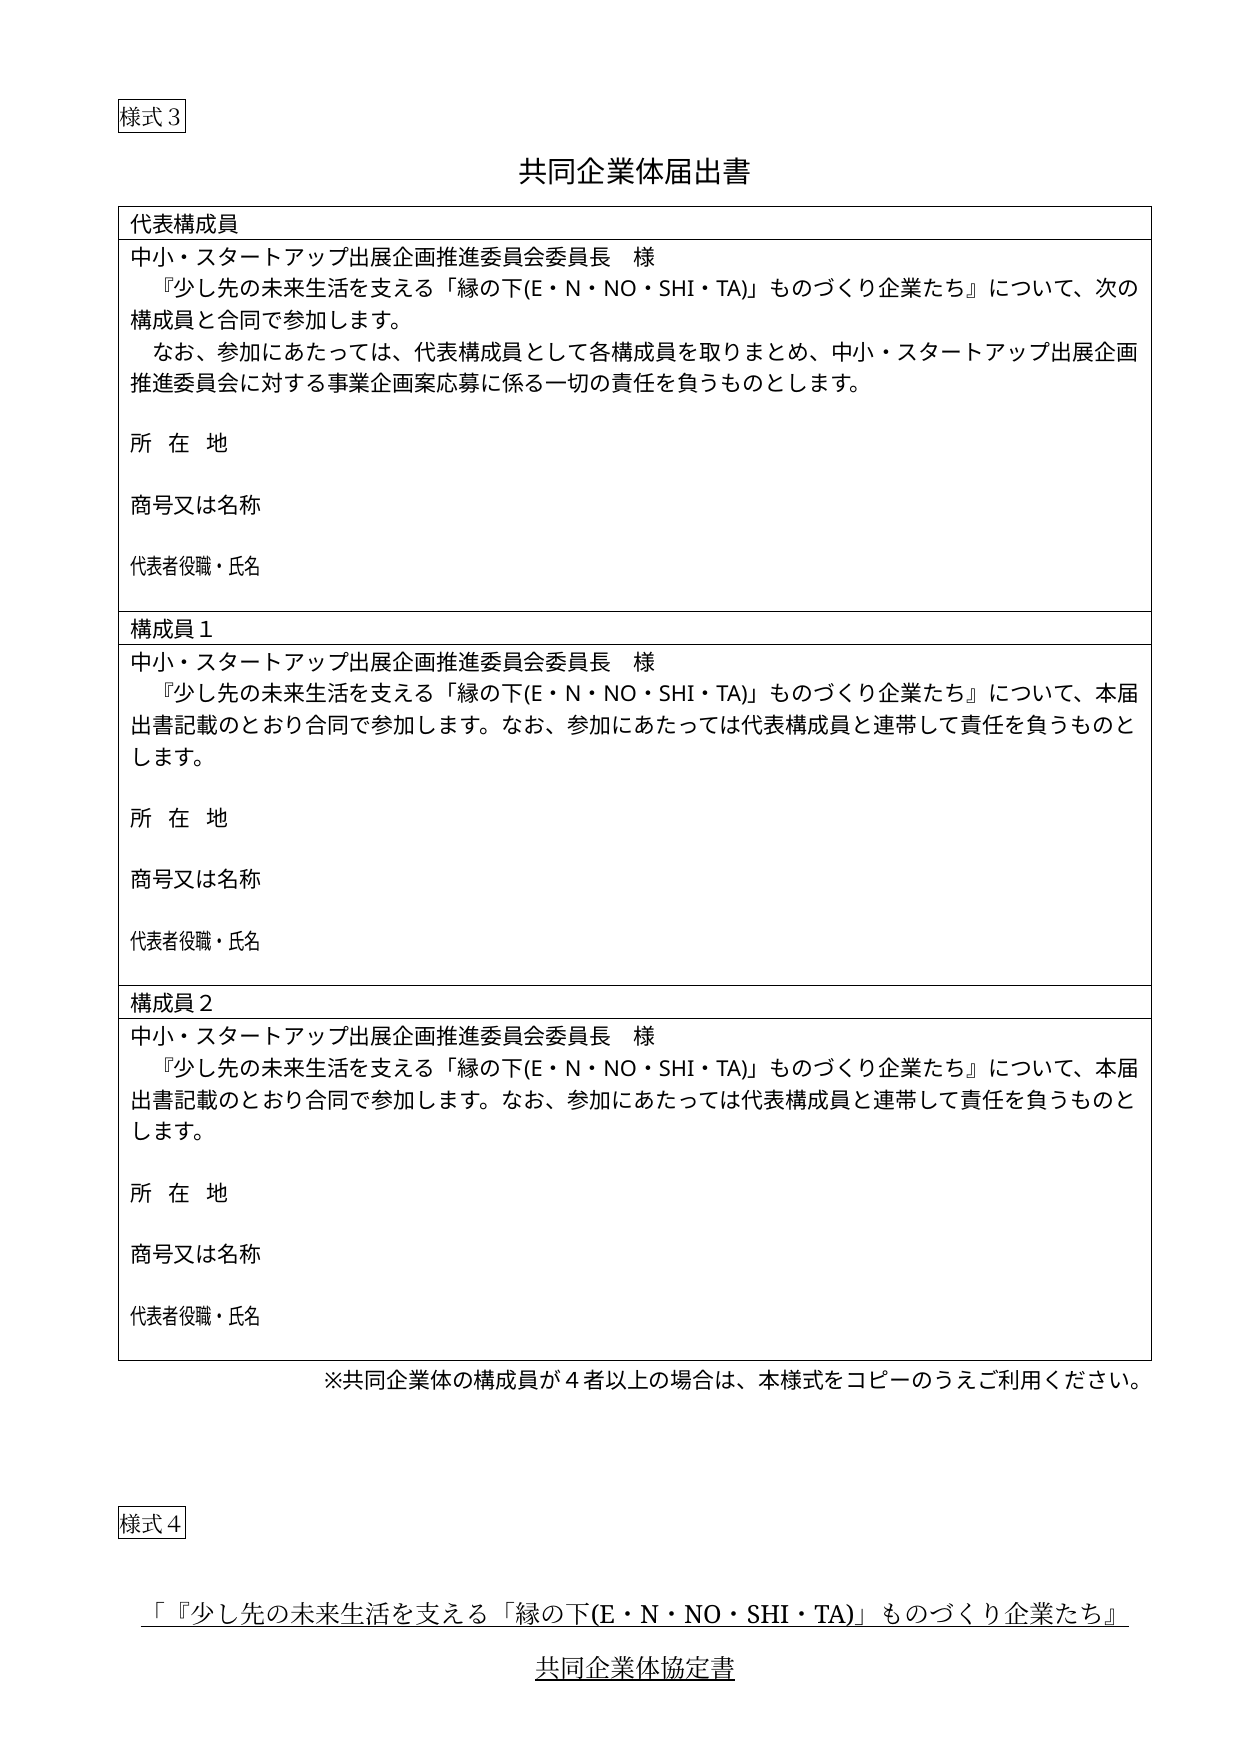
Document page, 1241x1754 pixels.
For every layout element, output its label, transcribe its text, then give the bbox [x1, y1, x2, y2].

text 様式４ [118, 1505, 1152, 1541]
table_cell 中小・スタートアップ出展企画推進委員会委員長 様 『少し先の未来生活を支える「縁の下(E・N・NO・SHI・TA)」ものづくり企業たち』について、次の構成員と合同で参加します。 なお、参加にあたっては、代表構成員として各構成員を取りまとめ、中小・スタートアップ出展企画推進委員会に対する事業企画案応募に係る一切の責任を負うものとします。 所在地 商号又は名称 代表者役職・氏名 [119, 240, 1151, 611]
table_cell 構成員１ [119, 612, 1151, 643]
table_cell 中小・スタートアップ出展企画推進委員会委員長 様 『少し先の未来生活を支える「縁の下(E・N・NO・SHI・TA)」ものづくり企業たち』について、本届出書記載のとおり合同で参加します。なお、参加にあたっては代表構成員と連帯して責任を負うものとします。 所在地 商号又は名称 代表者役職・氏名 [119, 645, 1151, 985]
table_header 代表構成員 [119, 207, 1151, 238]
text 「『少し先の未来生活を支える「縁の下(E・N・NO・SHI・TA)」ものづくり企業たち』 [118, 1577, 1152, 1649]
text 様式３ [118, 98, 1152, 134]
text ※共同企業体の構成員が４者以上の場合は、本様式をコピーのうえご利用ください。 [118, 1361, 1152, 1397]
table_cell 構成員２ [119, 986, 1151, 1018]
text 共同企業体協定書 [118, 1649, 1152, 1684]
text 共同企業体届出書 [118, 134, 1152, 206]
table_cell 中小・スタートアップ出展企画推進委員会委員長 様 『少し先の未来生活を支える「縁の下(E・N・NO・SHI・TA)」ものづくり企業たち』について、本届出書記載のとおり合同で参加します。なお、参加にあたっては代表構成員と連帯して責任を負うものとします。 所在地 商号又は名称 代表者役職・氏名 [119, 1019, 1151, 1360]
